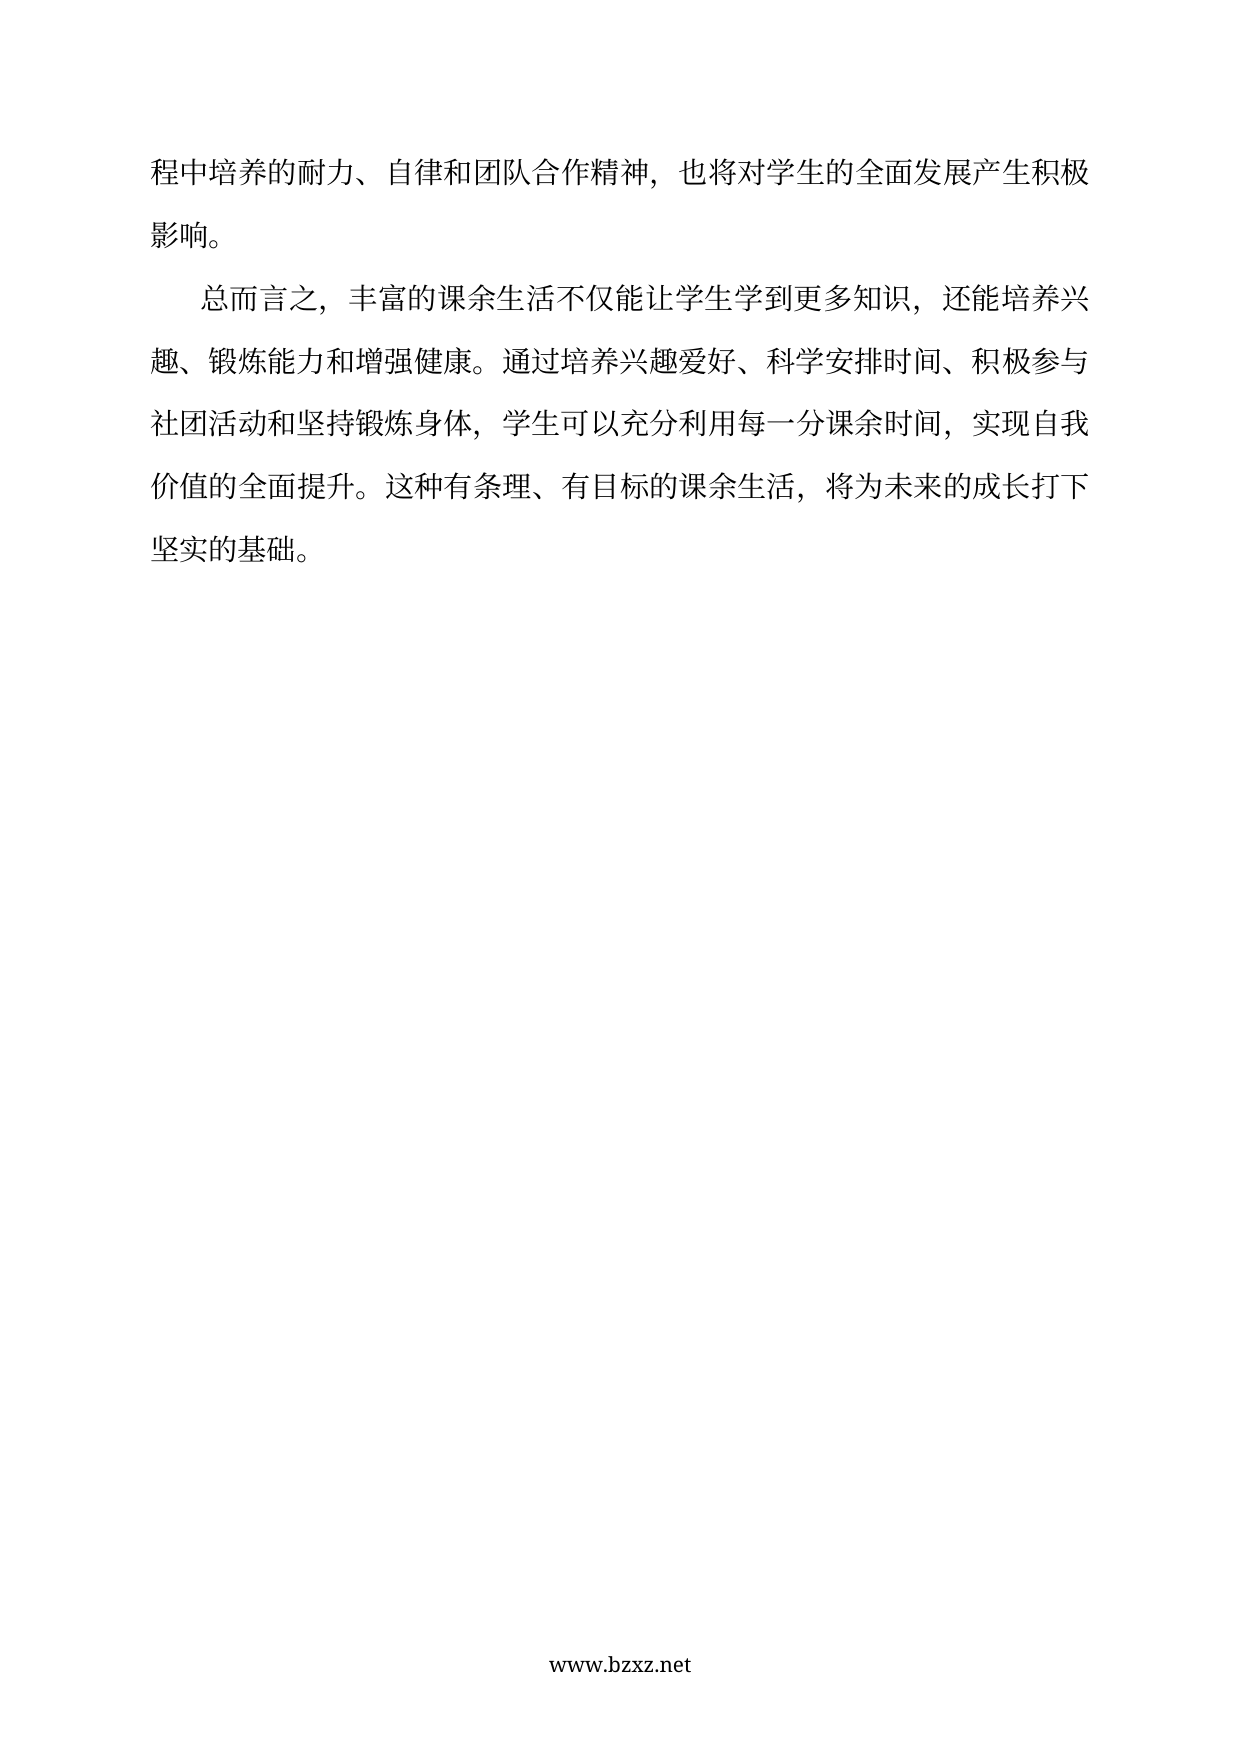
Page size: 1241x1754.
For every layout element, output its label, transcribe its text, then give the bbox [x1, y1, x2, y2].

text 总而言之，丰富的课余生活不仅能让学生学到更多知识，还能培养兴趣、锻炼能力和增强健康。通过培养兴趣爱好、科学安排时间、积极参与社团活动和坚持锻炼身体，学生可以充分利用每一分课余时间，实现自我价值的全面提升。这种有条理、有目标的课余生活，将为未来的成长打下坚实的基础。 [150, 276, 1090, 569]
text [150, 150, 1090, 255]
